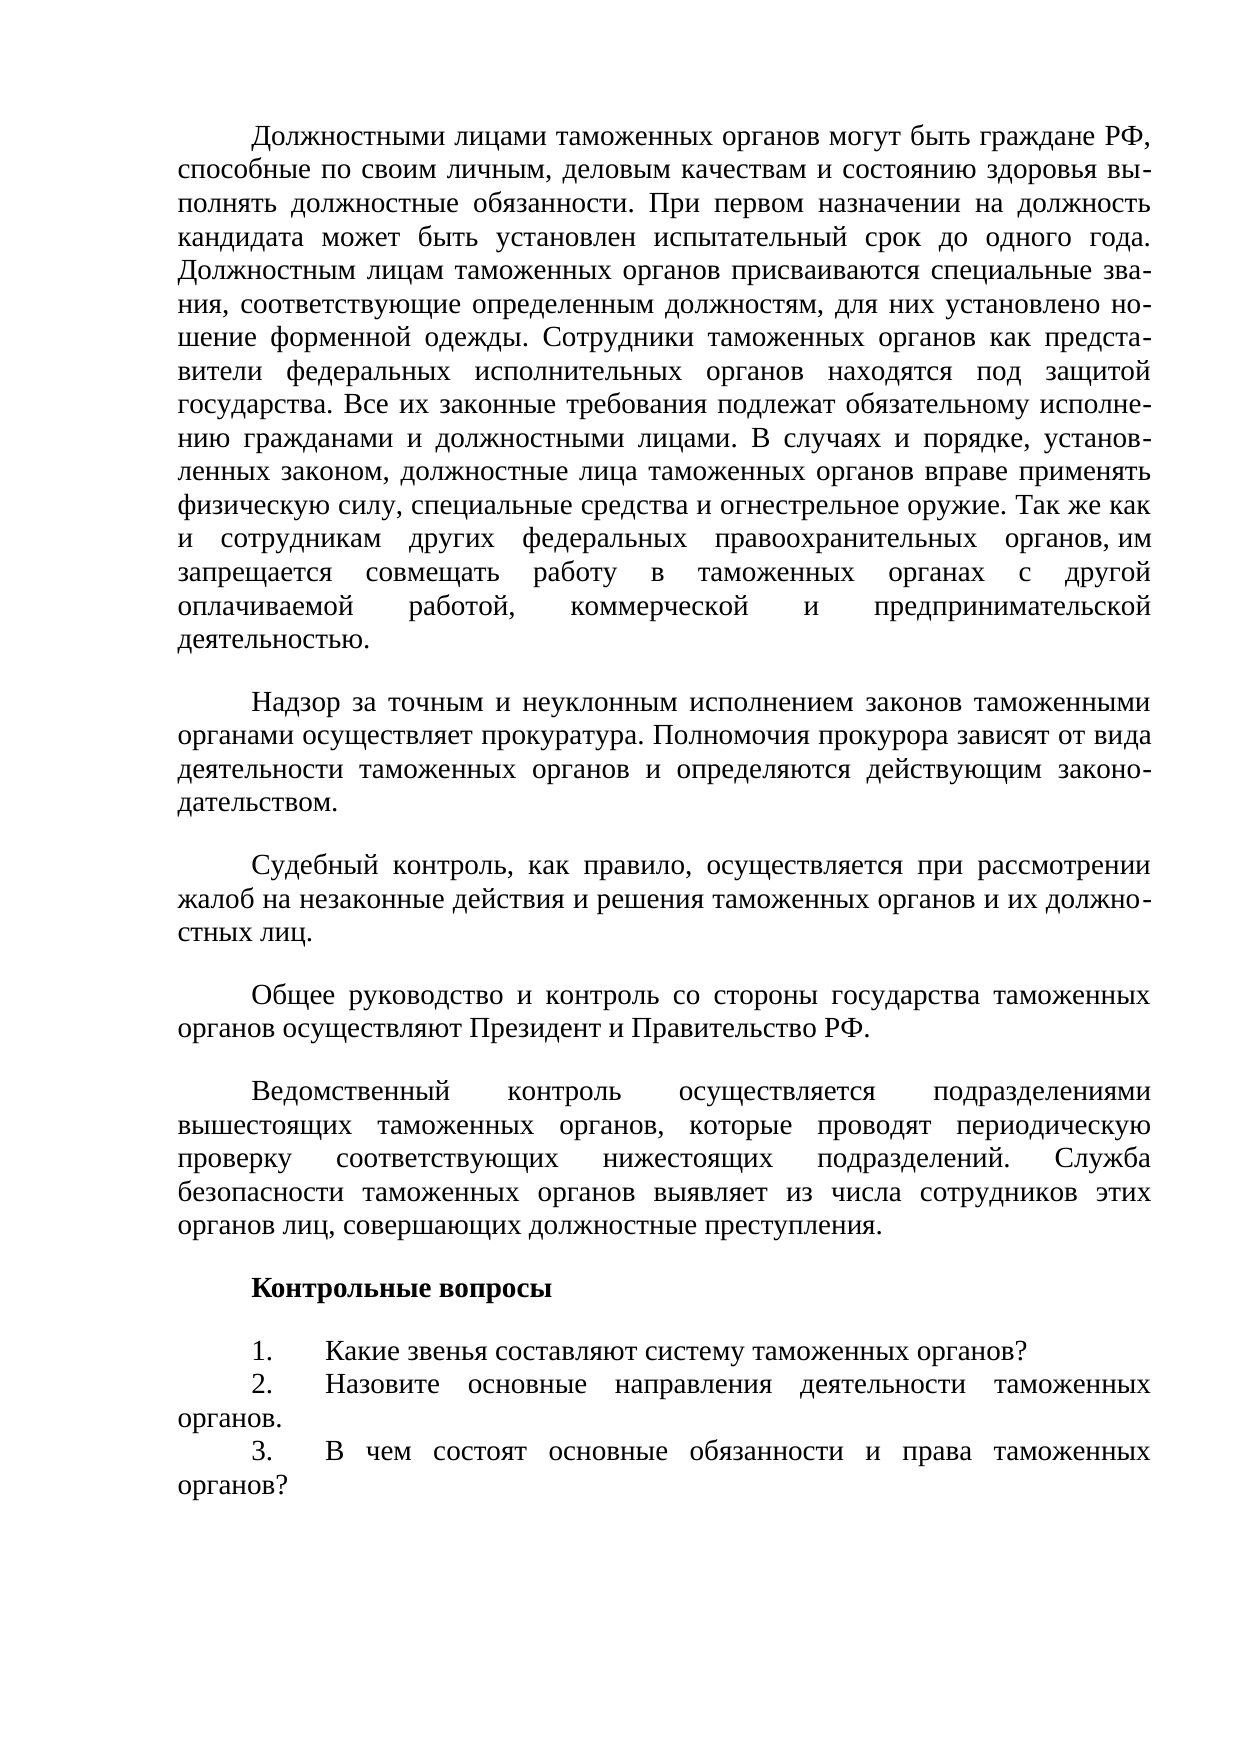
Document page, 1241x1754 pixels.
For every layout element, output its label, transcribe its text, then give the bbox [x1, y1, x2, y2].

text Общее руководство и контроль со стороны государства таможенных органов осуществляют Президент и Правительство РФ. [177, 977, 1152, 1044]
text Судебный контроль, как правило, осуществляется при рассмотрении жалоб на незаконные действия и решения таможенных органов и их должностных лиц. [177, 847, 1152, 948]
list В чем состоят основные обязанности и права таможенных органов? [177, 1433, 1152, 1501]
list Какие звенья составляют систему таможенных органов? [177, 1333, 1152, 1366]
text Должностными лицами таможенных органов могут быть граждане РФ, способные по своим личным, деловым качествам и состоянию здоровья выполнять должностные обязанности. При первом назначении на должность кандидата может быть установлен испытательный срок до одного года. Должностным лицам таможенных органов присваиваются специальные звания, соответствующие определенным должностям, для них установлено ношение форменной одежды. Сотрудники таможенных органов как представители федеральных исполнительных органов находятся под защитой государства. Все их законные требования подлежат обязательному исполнению гражданами и должностными лицами. В случаях и порядке, установленных законом, должностные лица таможенных органов вправе применять физическую силу, специальные средства и огнестрельное оружие. Так же как и сотрудникам других федеральных правоохранительных органов, им запрещается совмещать работу в таможенных органах с другой оплачиваемой работой, коммерческой и предпринимательской деятельностью. [177, 118, 1152, 655]
list Назовите основные направления деятельности таможенных органов. [177, 1366, 1152, 1433]
text Контрольные вопросы [177, 1270, 1152, 1304]
text Надзор за точным и неуклонным исполнением законов таможенными органами осуществляет прокуратура. Полномочия прокурора зависят от вида деятельности таможенных органов и определяются действующим законодательством. [177, 684, 1152, 818]
text Ведомственный контроль осуществляется подразделениями вышестоящих таможенных органов, которые проводят периодическую проверку соответствующих нижестоящих подразделений. Служба безопасности таможенных органов выявляет из числа сотрудников этих органов лиц, совершающих должностные преступления. [177, 1073, 1152, 1241]
